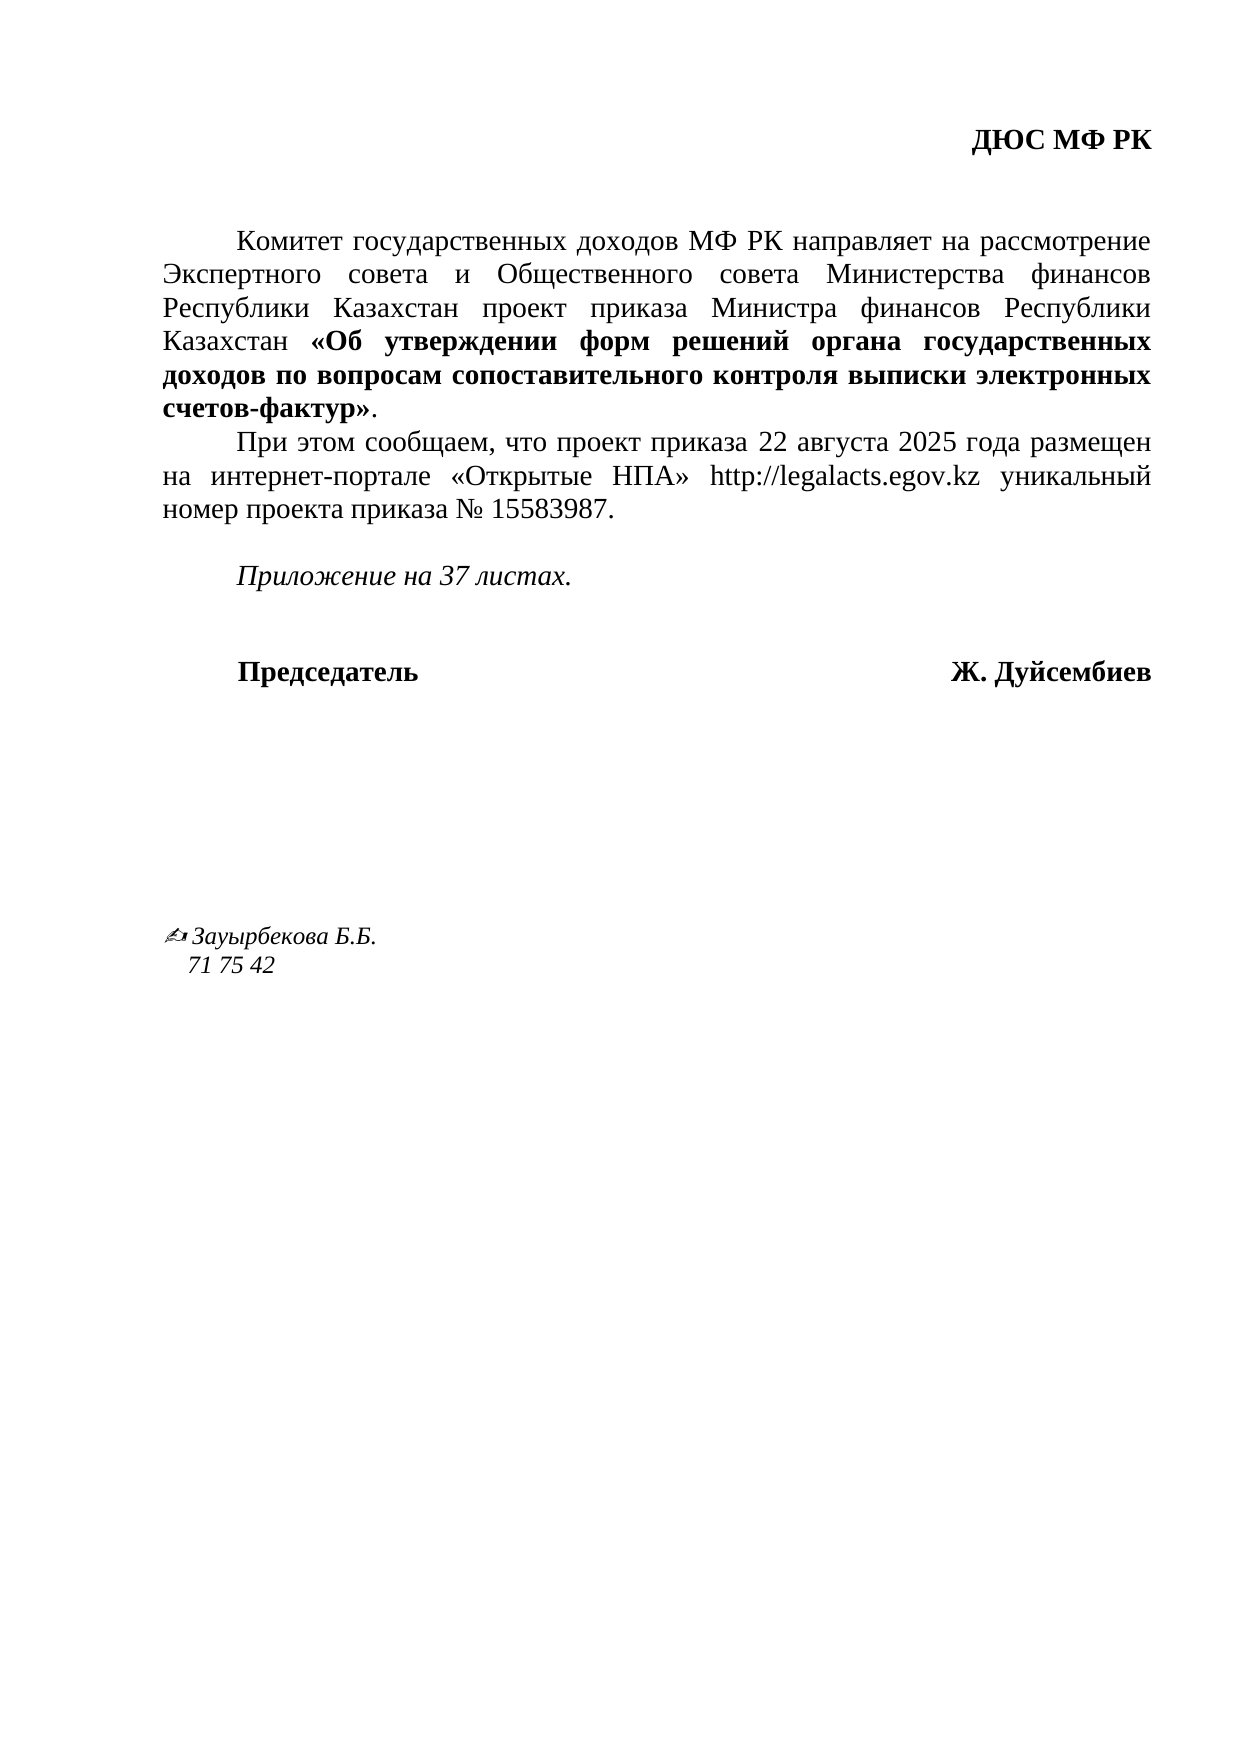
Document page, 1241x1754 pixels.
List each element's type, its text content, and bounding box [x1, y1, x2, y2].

text Зауырбекова Б.Б. [162, 921, 1152, 950]
text ДЮС МФ РК [606, 122, 1152, 156]
text 71 75 42 [162, 950, 1152, 978]
text Председатель Ж. Дуйсембиев [162, 654, 1152, 753]
text При этом сообщаем, что проект приказа 22 августа 2025 года размещен на интернет-портале «Открытые НПА» http://legalacts.egov.kz уникальный номер проекта приказа № 15583987. [162, 424, 1152, 525]
text Комитет государственных доходов МФ РК направляет на рассмотрение Экспертного совета и Общественного совета Министерства финансов Республики Казахстан проект приказа Министра финансов Республики Казахстан «Об утверждении форм решений органа государственных доходов по вопросам сопоставительного контроля выписки электронных счетов-фактур». [162, 223, 1152, 424]
title Приложение на 37 листах. [162, 558, 1152, 592]
